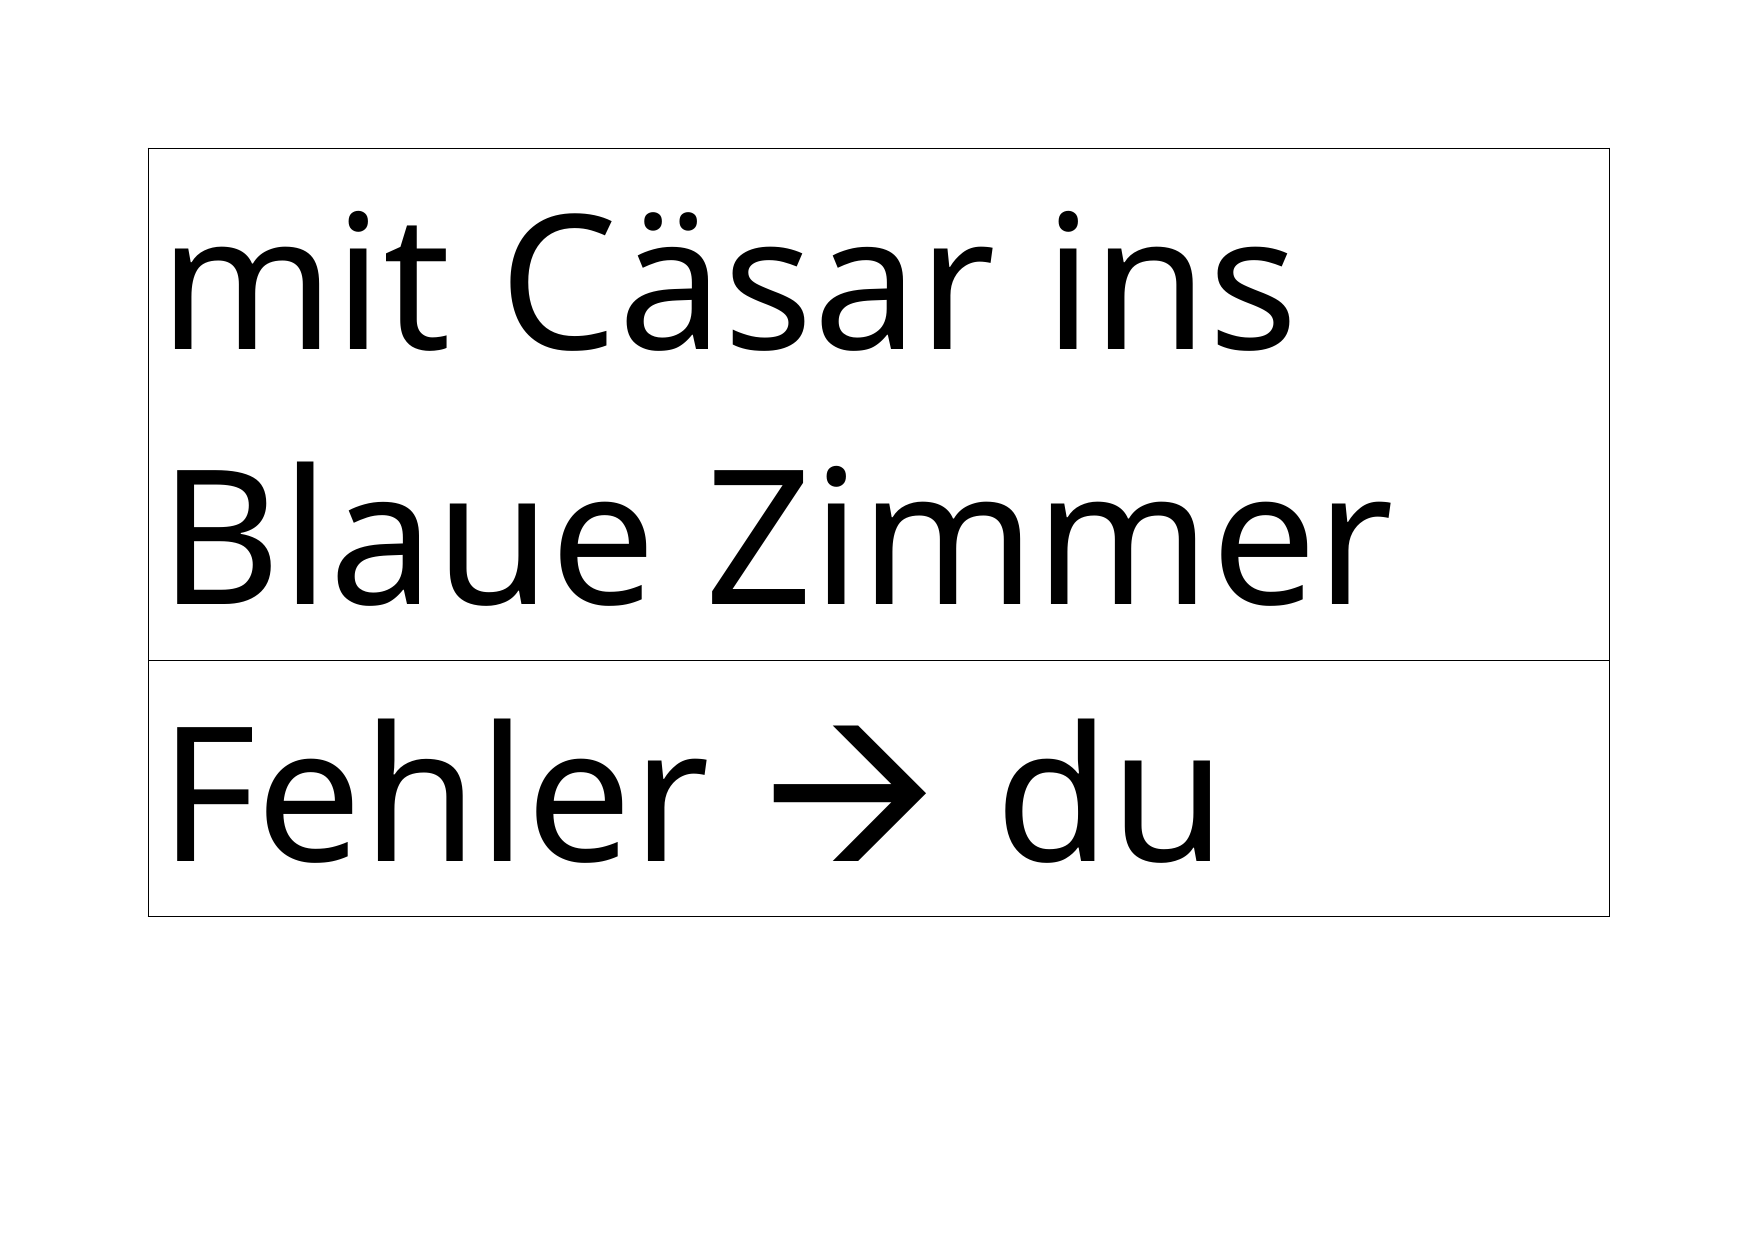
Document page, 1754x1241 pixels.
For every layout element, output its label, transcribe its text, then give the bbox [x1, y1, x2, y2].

table_cell mit Cäsar ins Blaue Zimmer [149, 149, 1609, 659]
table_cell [149, 661, 1609, 916]
